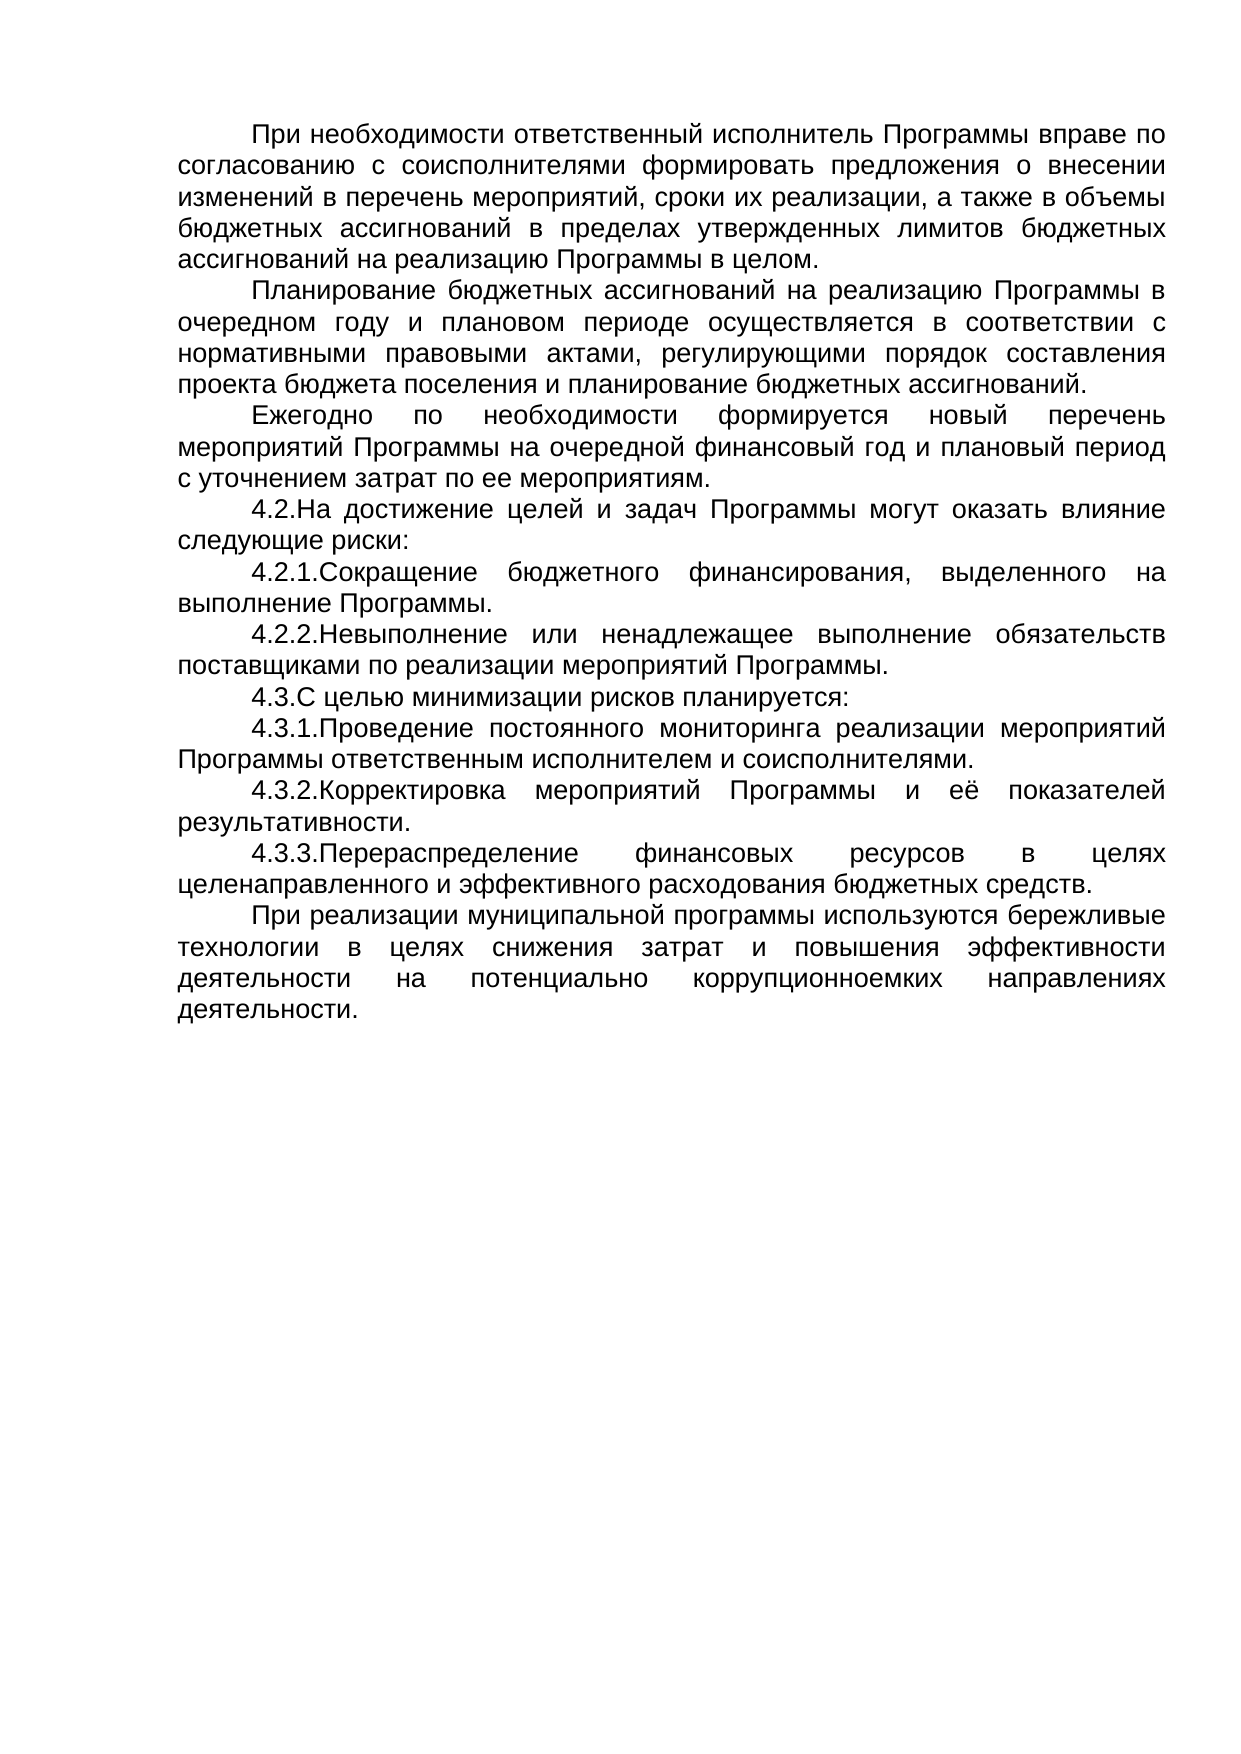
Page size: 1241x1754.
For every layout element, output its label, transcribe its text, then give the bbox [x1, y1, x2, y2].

text 4.3.3.Перераспределение финансовых ресурсов в целях целенаправленного и эффективного расходования бюджетных средств. [177, 837, 1167, 899]
text При необходимости ответственный исполнитель Программы вправе по согласованию с соисполнителями формировать предложения о внесении изменений в перечень мероприятий, сроки их реализации, а также в объемы бюджетных ассигнований в пределах утвержденных лимитов бюджетных ассигнований на реализацию Программы в целом. [177, 118, 1167, 274]
text 4.2.На достижение целей и задач Программы могут оказать влияние следующие риски: [177, 493, 1167, 556]
text 4.3.2.Корректировка мероприятий Программы и её показателей результативности. [177, 774, 1167, 837]
text 4.2.1.Сокращение бюджетного финансирования, выделенного на выполнение Программы. [177, 556, 1167, 618]
text 4.2.2.Невыполнение или ненадлежащее выполнение обязательств поставщиками по реализации мероприятий Программы. [177, 618, 1167, 681]
text При реализации муниципальной программы используются бережливые технологии в целях снижения затрат и повышения эффективности деятельности на потенциально коррупционноемких направлениях деятельности. [177, 899, 1167, 1024]
text 4.3.С целью минимизации рисков планируется: [177, 681, 1167, 712]
text Ежегодно по необходимости формируется новый перечень мероприятий Программы на очередной финансовый год и плановый период с уточнением затрат по ее мероприятиям. [177, 399, 1167, 493]
text Планирование бюджетных ассигнований на реализацию Программы в очередном году и плановом периоде осуществляется в соответствии с нормативными правовыми актами, регулирующими порядок составления проекта бюджета поселения и планирование бюджетных ассигнований. [177, 274, 1167, 399]
text 4.3.1.Проведение постоянного мониторинга реализации мероприятий Программы ответственным исполнителем и соисполнителями. [177, 712, 1167, 774]
